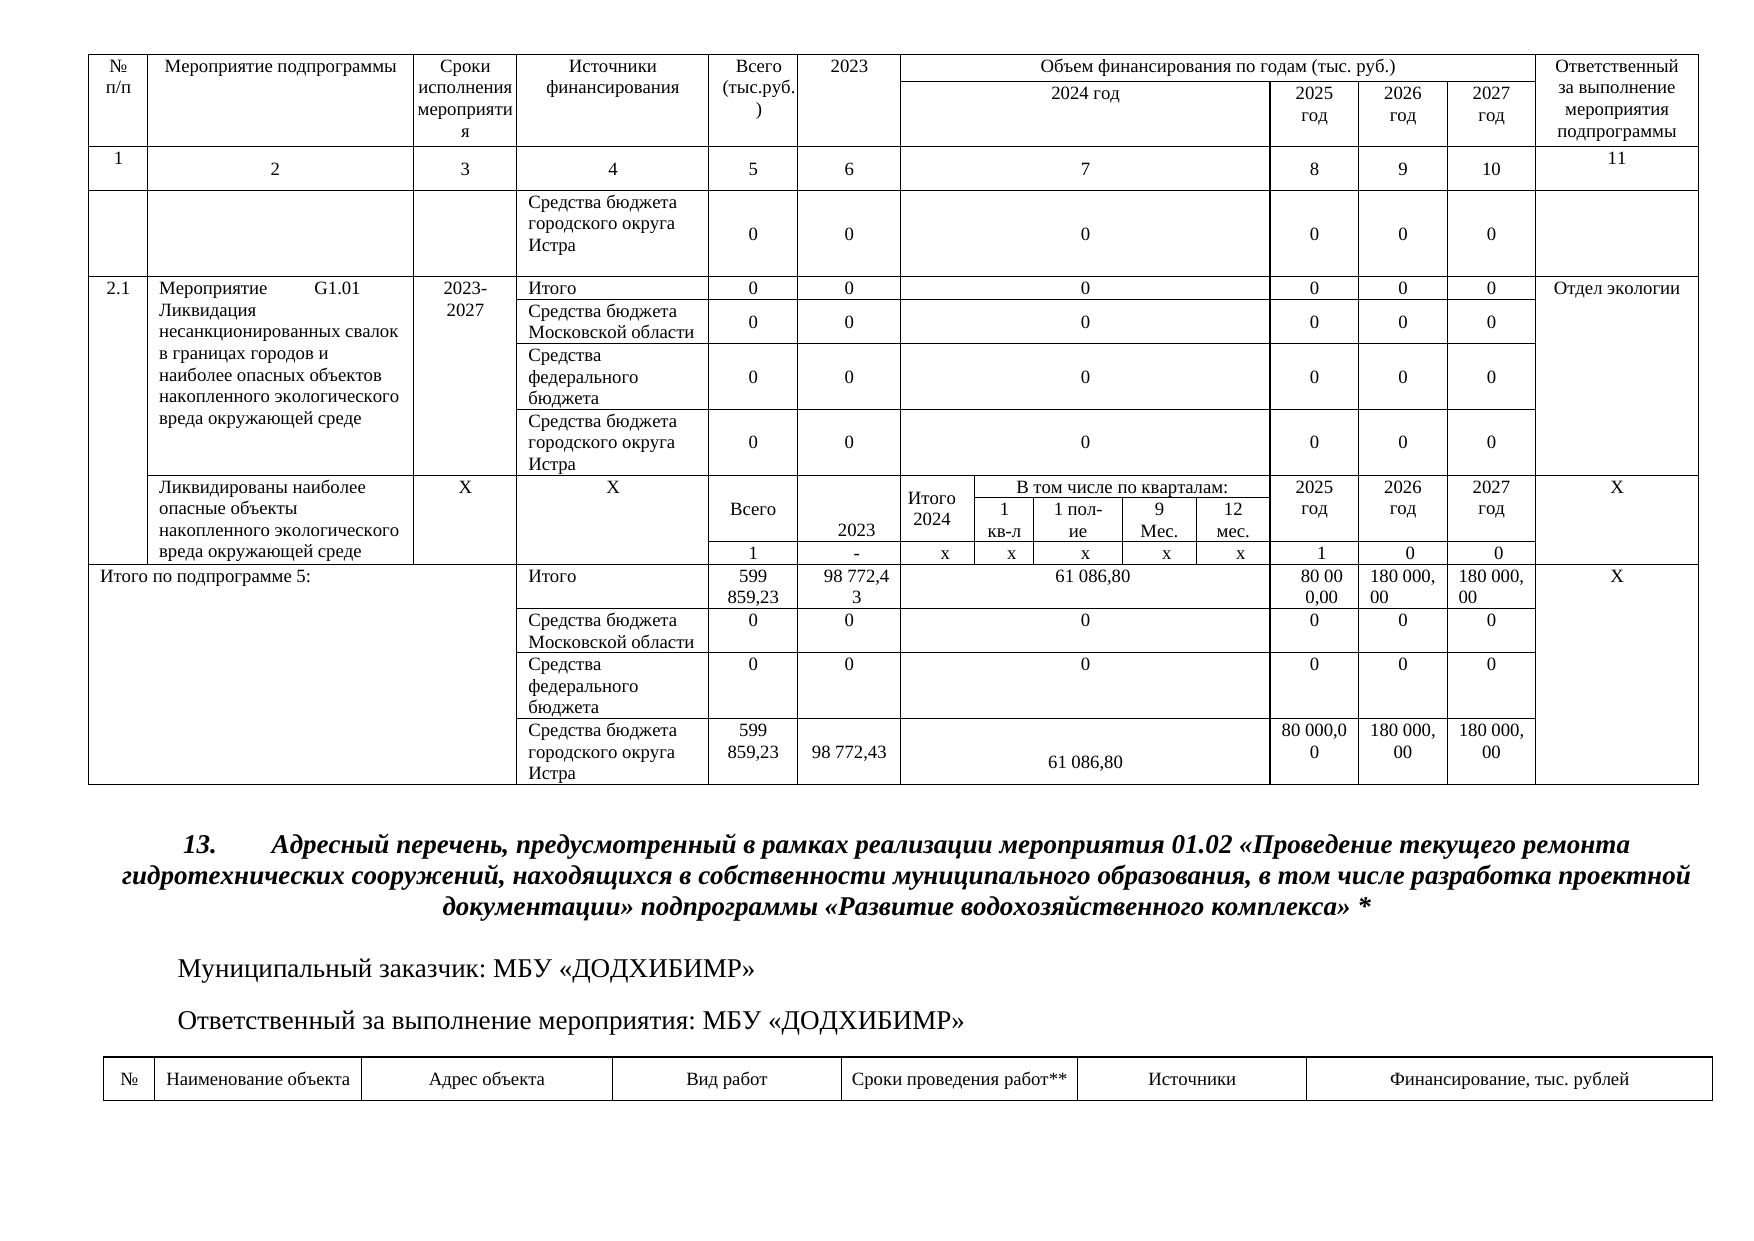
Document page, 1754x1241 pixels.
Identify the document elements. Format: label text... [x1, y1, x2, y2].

table_cell 0 [901, 344, 1269, 409]
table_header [842, 1058, 1077, 1100]
table_cell 0 [1448, 410, 1535, 474]
table_cell 0 [798, 410, 900, 474]
table_cell 0 [901, 191, 1269, 276]
table_cell 2026 год [1359, 82, 1447, 146]
table_header Мероприятие подпрограммы [148, 55, 413, 146]
table_header № п/п [89, 55, 147, 146]
table_cell Средства федерального бюджета [517, 653, 708, 718]
table_cell Средства бюджета Московской области [517, 300, 708, 343]
table_cell 61 086,80 [901, 719, 1269, 784]
table_header Источники финансирования [517, 55, 708, 146]
table_cell 0 [709, 344, 797, 409]
table_cell Средства бюджета городского округа Истра [517, 410, 708, 474]
table_cell Средства федерального бюджета [517, 344, 708, 409]
table_cell 10 [1448, 147, 1535, 189]
table_cell 2.1 [89, 277, 147, 564]
table_cell 0 [1359, 609, 1447, 652]
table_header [1078, 1058, 1306, 1100]
table_cell Мероприятие G1.01 Ликвидация несанкционированных свалок в границах городов и наиболее опасных объектов накопленного экологического вреда окружающей среде [148, 277, 413, 474]
table_cell 2025 год [1271, 476, 1358, 541]
table_cell 8 [1271, 147, 1358, 189]
table_cell 0 [1448, 542, 1535, 564]
table_cell 0 [709, 410, 797, 474]
table_header Адрес объекта [362, 1058, 612, 1100]
table_cell 2024 год [901, 82, 1269, 146]
table_cell 0 [1448, 653, 1535, 718]
table_cell 0 [1359, 542, 1447, 564]
table_cell 180 000,00 [1448, 565, 1535, 608]
table_header № п/п [104, 1058, 154, 1100]
table_cell 61 086,80 [901, 565, 1269, 608]
table_cell х [1034, 542, 1122, 564]
table_cell 0 [1271, 410, 1358, 474]
table_cell 0 [1448, 609, 1535, 652]
table_cell Средства бюджета городского округа Истра [517, 191, 708, 276]
table_cell 2025 год [1271, 82, 1358, 146]
table_cell Средства бюджета Московской области [517, 609, 708, 652]
table_cell 6 [798, 147, 900, 189]
table_cell 0 [1271, 191, 1358, 276]
table_cell 0 [1448, 300, 1535, 343]
table_cell 2023 [798, 476, 900, 541]
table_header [155, 1058, 361, 1100]
table_cell 0 [798, 653, 900, 718]
table_cell Х [414, 476, 516, 564]
table_cell 0 [901, 653, 1269, 718]
table_cell 0 [709, 653, 797, 718]
table_cell 80 000,00 [1271, 565, 1358, 608]
table_cell Х [1536, 565, 1698, 784]
list Адресный перечень, предусмотренный в рамках реализации мероприятия 01.02 «Проведение текущего ремонта гидротехнических сооружений, находящихся в собственности муниципального образования, в том числе разработка проектной документации» подпрограммы «Развитие водохозяйственного комплекса» * [103, 828, 1713, 921]
table_cell х [1197, 542, 1269, 564]
table_cell 2026 год [1359, 476, 1447, 541]
table_cell 0 [709, 191, 797, 276]
table_cell х [975, 542, 1033, 564]
table_cell 2027 год [1448, 476, 1535, 541]
table_cell 0 [798, 609, 900, 652]
table_cell 7 [901, 147, 1269, 189]
table_cell 0 [901, 410, 1269, 474]
table_header Вид работ [613, 1058, 841, 1100]
table_cell 0 [1359, 300, 1447, 343]
table_cell Итого по подпрограмме 5: [89, 565, 516, 784]
list Ответственный за выполнение мероприятия: МБУ «ДОДХИБИМР» [88, 1004, 1713, 1036]
table_cell 98 772,43 [798, 719, 900, 784]
table_cell 599 859,23 [709, 565, 797, 608]
table_cell 9 Мес. [1123, 498, 1196, 541]
table_header Всего (тыс.руб.) [709, 55, 797, 146]
table_header Ответственный за выполнение мероприятия подпрограммы [1536, 55, 1698, 146]
table_cell 0 [1359, 344, 1447, 409]
table_cell 4 [517, 147, 708, 189]
table_cell 0 [1448, 191, 1535, 276]
table_cell 0 [709, 300, 797, 343]
table_cell 180 000,00 [1359, 719, 1447, 784]
table_cell 0 [709, 609, 797, 652]
table_cell 0 [798, 191, 900, 276]
table_cell Всего [709, 476, 797, 541]
table_cell 0 [901, 300, 1269, 343]
table_cell Х [1536, 476, 1698, 564]
table_header Объем финансирования по годам (тыс. руб.) [901, 55, 1535, 81]
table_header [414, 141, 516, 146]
table_cell 0 [1448, 344, 1535, 409]
table_cell 0 [1271, 344, 1358, 409]
table_cell 0 [798, 344, 900, 409]
table_cell 1 [709, 542, 797, 564]
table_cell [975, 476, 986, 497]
table_cell - [798, 542, 900, 564]
table_cell х [1123, 542, 1196, 564]
table_cell Итого 2024 [901, 476, 974, 541]
table_header 2023 [798, 55, 900, 146]
table_cell 0 [1271, 609, 1358, 652]
table_cell 599 859,23 [709, 719, 797, 784]
table_cell 5 [709, 147, 797, 189]
table_cell Ликвидированы наиболее опасные объекты накопленного экологического вреда окружающей среде [148, 476, 413, 564]
table_cell 0 [798, 300, 900, 343]
table_cell 2023-2027 [414, 277, 516, 474]
table_cell 0 [901, 609, 1269, 652]
table_cell 2027 год [1448, 82, 1535, 146]
table_cell 180 000,00 [1448, 719, 1535, 784]
table_cell 3 [414, 147, 516, 189]
table_cell 0 [1359, 191, 1447, 276]
table_cell Итого [517, 565, 708, 608]
table_cell 1 [89, 147, 147, 189]
table_cell 11 [1536, 147, 1698, 189]
table_cell 0 [1359, 653, 1447, 718]
table_cell 80 000,00 [1271, 719, 1358, 784]
list Муниципальный заказчик: МБУ «ДОДХИБИМР» [88, 952, 1713, 983]
table_cell 2 [148, 147, 413, 189]
table_cell Итого [517, 277, 708, 299]
table_cell Средства бюджета городского округа Истра [517, 719, 708, 784]
table_header Финансирование, тыс. рублей [1307, 1058, 1712, 1100]
table_cell 0 [1271, 300, 1358, 343]
table_cell 0 [1359, 410, 1447, 474]
table_cell 0 [1271, 653, 1358, 718]
table_cell 9 [1359, 147, 1447, 189]
table_cell 1 [1271, 542, 1358, 564]
table_cell Х [517, 476, 708, 564]
table_cell Отдел экологии [1536, 277, 1698, 474]
table_cell 180 000,00 [1359, 565, 1447, 608]
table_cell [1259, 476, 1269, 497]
table_cell х [901, 542, 974, 564]
table_cell 98 772,43 [798, 565, 900, 608]
